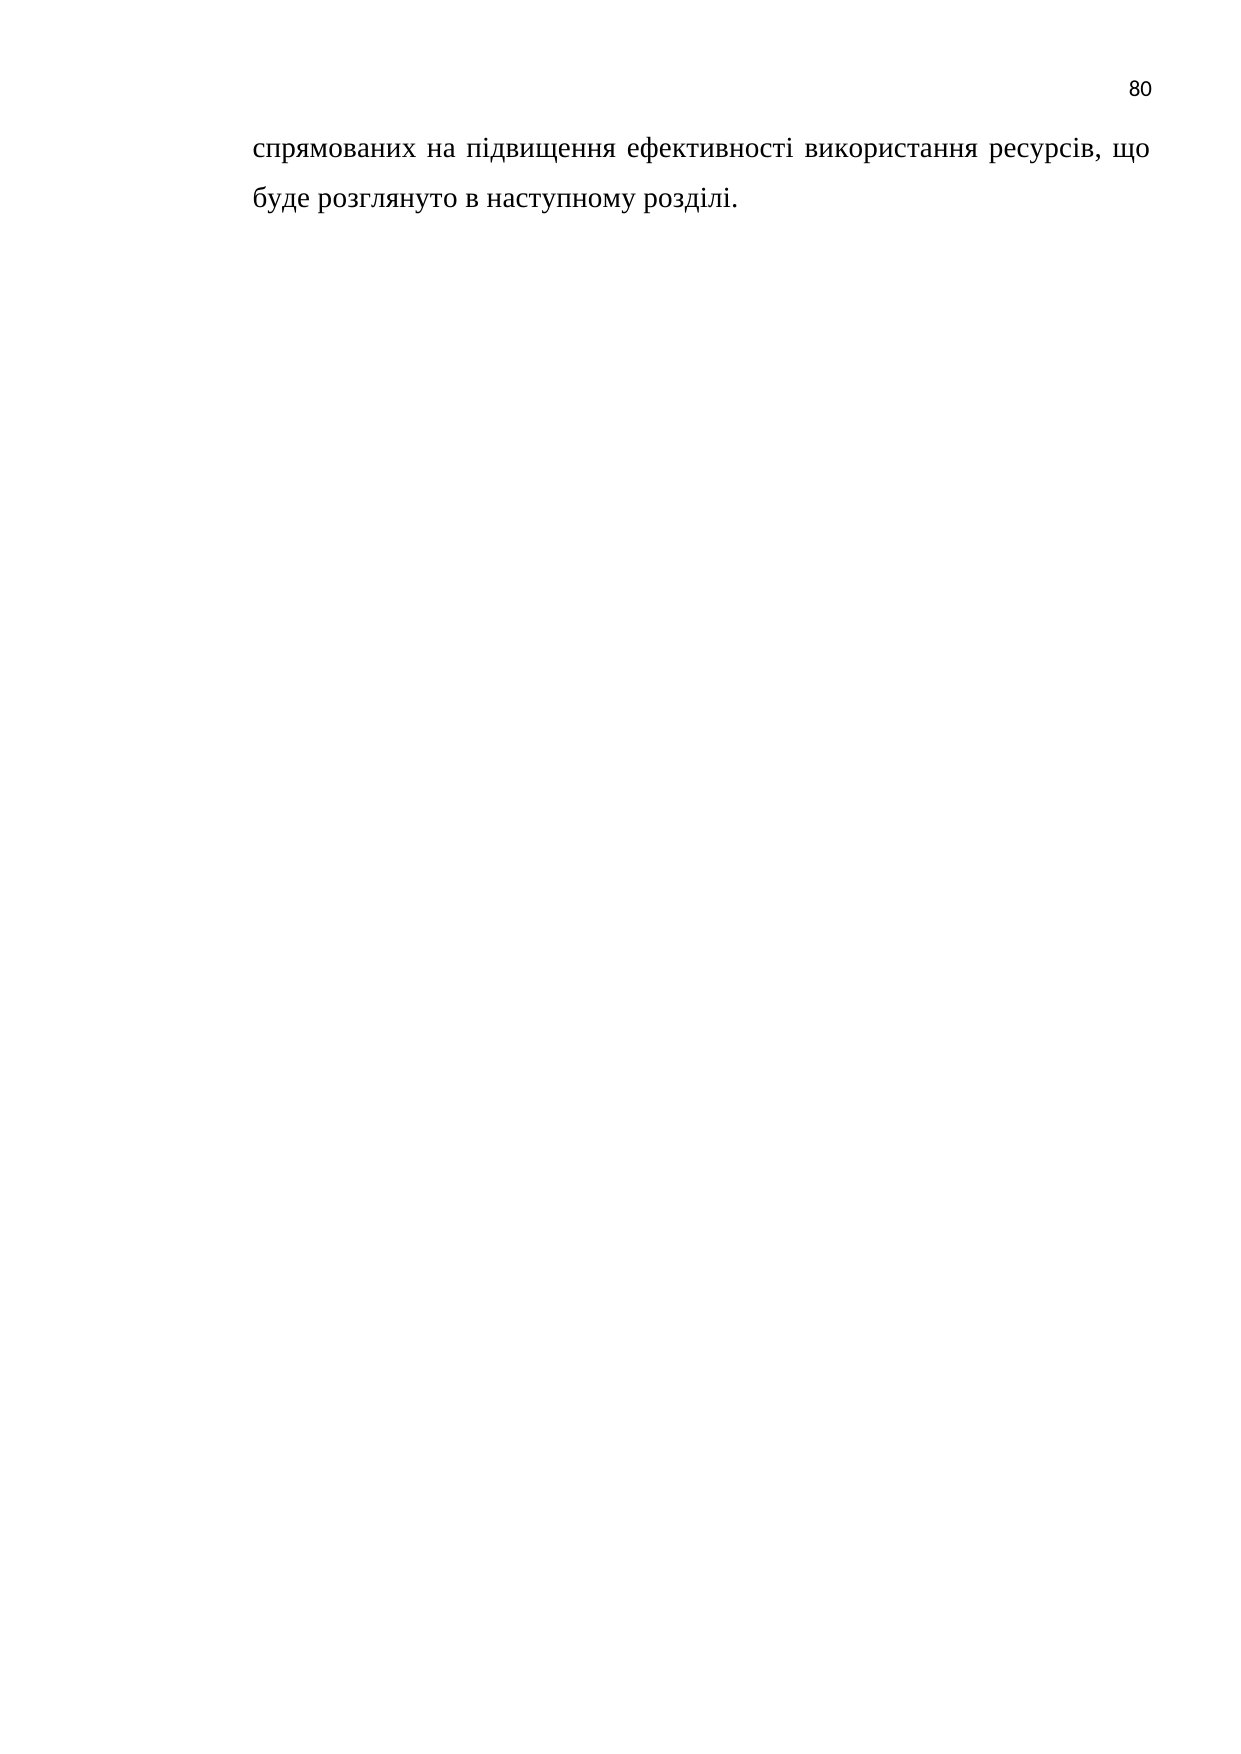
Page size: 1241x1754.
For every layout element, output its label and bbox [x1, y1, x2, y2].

text [252, 130, 1152, 214]
